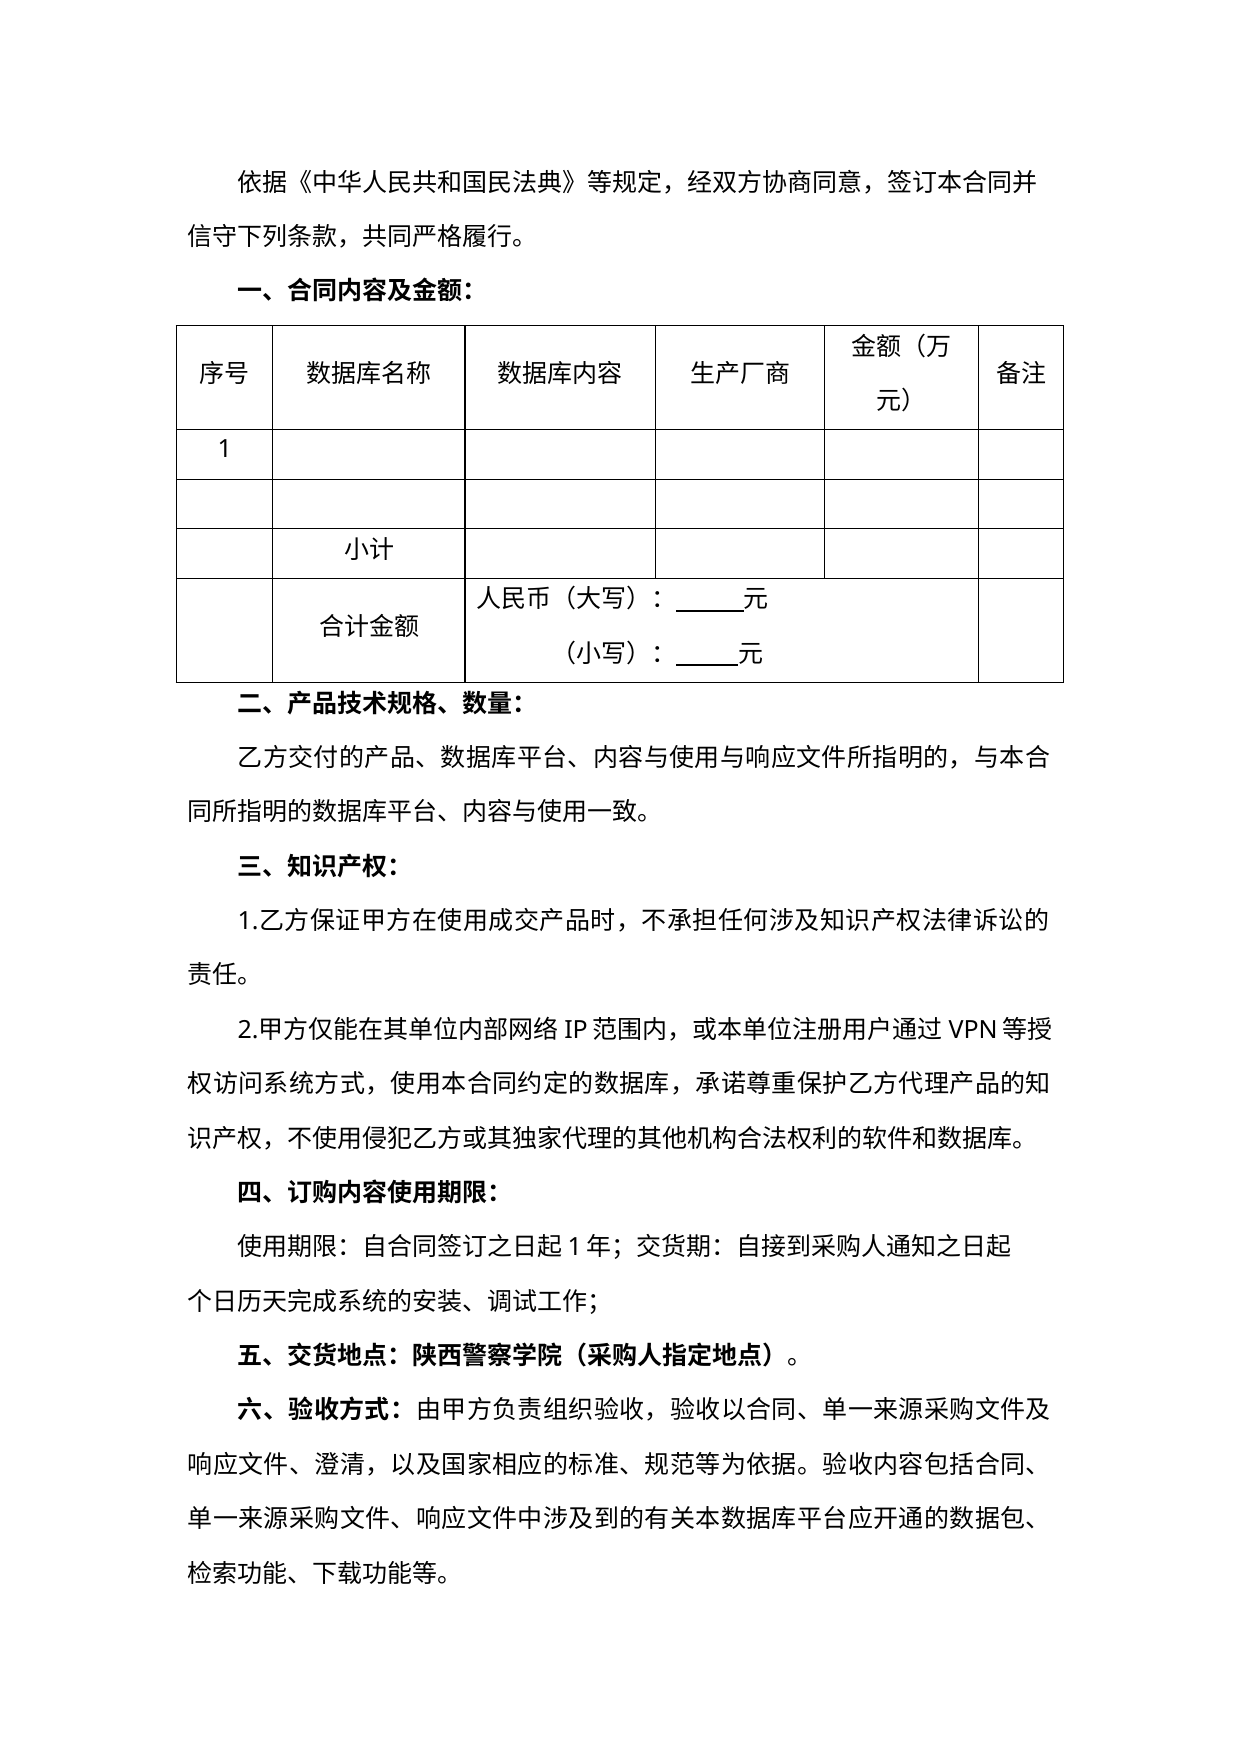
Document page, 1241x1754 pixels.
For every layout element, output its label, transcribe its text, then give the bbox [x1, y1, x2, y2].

table_header 序号 [177, 326, 272, 429]
text 1.乙方保证甲方在使用成交产品时，不承担任何涉及知识产权法律诉讼的责任。 [187, 901, 1053, 991]
table_cell [979, 529, 1063, 578]
table_cell [466, 529, 655, 578]
text 一、合同内容及金额： [187, 271, 1053, 307]
table_cell [466, 430, 655, 479]
text 依据《中华人民共和国民法典》等规定，经双方协商同意，签订本合同并信守下列条款，共同严格履行。 [187, 162, 1053, 253]
table_cell 人民币（大写）： 元 （小写）： 元 [466, 579, 978, 682]
table_cell 小计 [273, 529, 464, 578]
table_header 数据库内容 [466, 326, 655, 429]
table_cell [825, 480, 978, 528]
table_cell [656, 430, 824, 479]
table_header 金额（万元） [825, 326, 978, 429]
table_header 数据库名称 [273, 326, 464, 429]
table_cell [979, 430, 1063, 479]
table_cell [979, 480, 1063, 528]
table_cell [825, 430, 978, 479]
table_cell 1 [177, 430, 272, 479]
table_cell [177, 529, 272, 578]
table_cell 合计金额 [273, 579, 464, 682]
table_header 生产厂商 [656, 326, 824, 429]
table_cell [273, 430, 464, 479]
table_cell [825, 529, 978, 578]
text 三、知识产权： [187, 846, 1053, 882]
text 2.甲方仅能在其单位内部网络IP范围内，或本单位注册用户通过VPN等授权访问系统方式，使用本合同约定的数据库，承诺尊重保护乙方代理产品的知识产权，不使用侵犯乙方或其独家代理的其他机构合法权利的软件和数据库。 [187, 1009, 1053, 1154]
table_cell [466, 480, 655, 528]
table_cell [979, 579, 1063, 682]
text 五、交货地点：陕西警察学院（采购人指定地点）。 [187, 1336, 1053, 1372]
table_cell [656, 529, 824, 578]
text 个日历天完成系统的安装、调试工作； [187, 1281, 1053, 1317]
table_cell [177, 480, 272, 528]
text 四、订购内容使用期限： [237, 1172, 1053, 1209]
text 六、验收方式：由甲方负责组织验收，验收以合同、单一来源采购文件及响应文件、澄清，以及国家相应的标准、规范等为依据。验收内容包括合同、单一来源采购文件、响应文件中涉及到的有关本数据库平台应开通的数据包、检索功能、下载功能等。 [187, 1390, 1053, 1589]
text 使用期限：自合同签订之日起1年；交货期：自接到采购人通知之日起 [237, 1227, 1053, 1263]
text 乙方交付的产品、数据库平台、内容与使用与响应文件所指明的，与本合同所指明的数据库平台、内容与使用一致。 [187, 737, 1053, 828]
table_cell [177, 579, 272, 682]
table_header 备注 [979, 326, 1063, 429]
table_cell [656, 480, 824, 528]
table_cell [273, 480, 464, 528]
text 二、产品技术规格、数量： [187, 683, 1053, 719]
